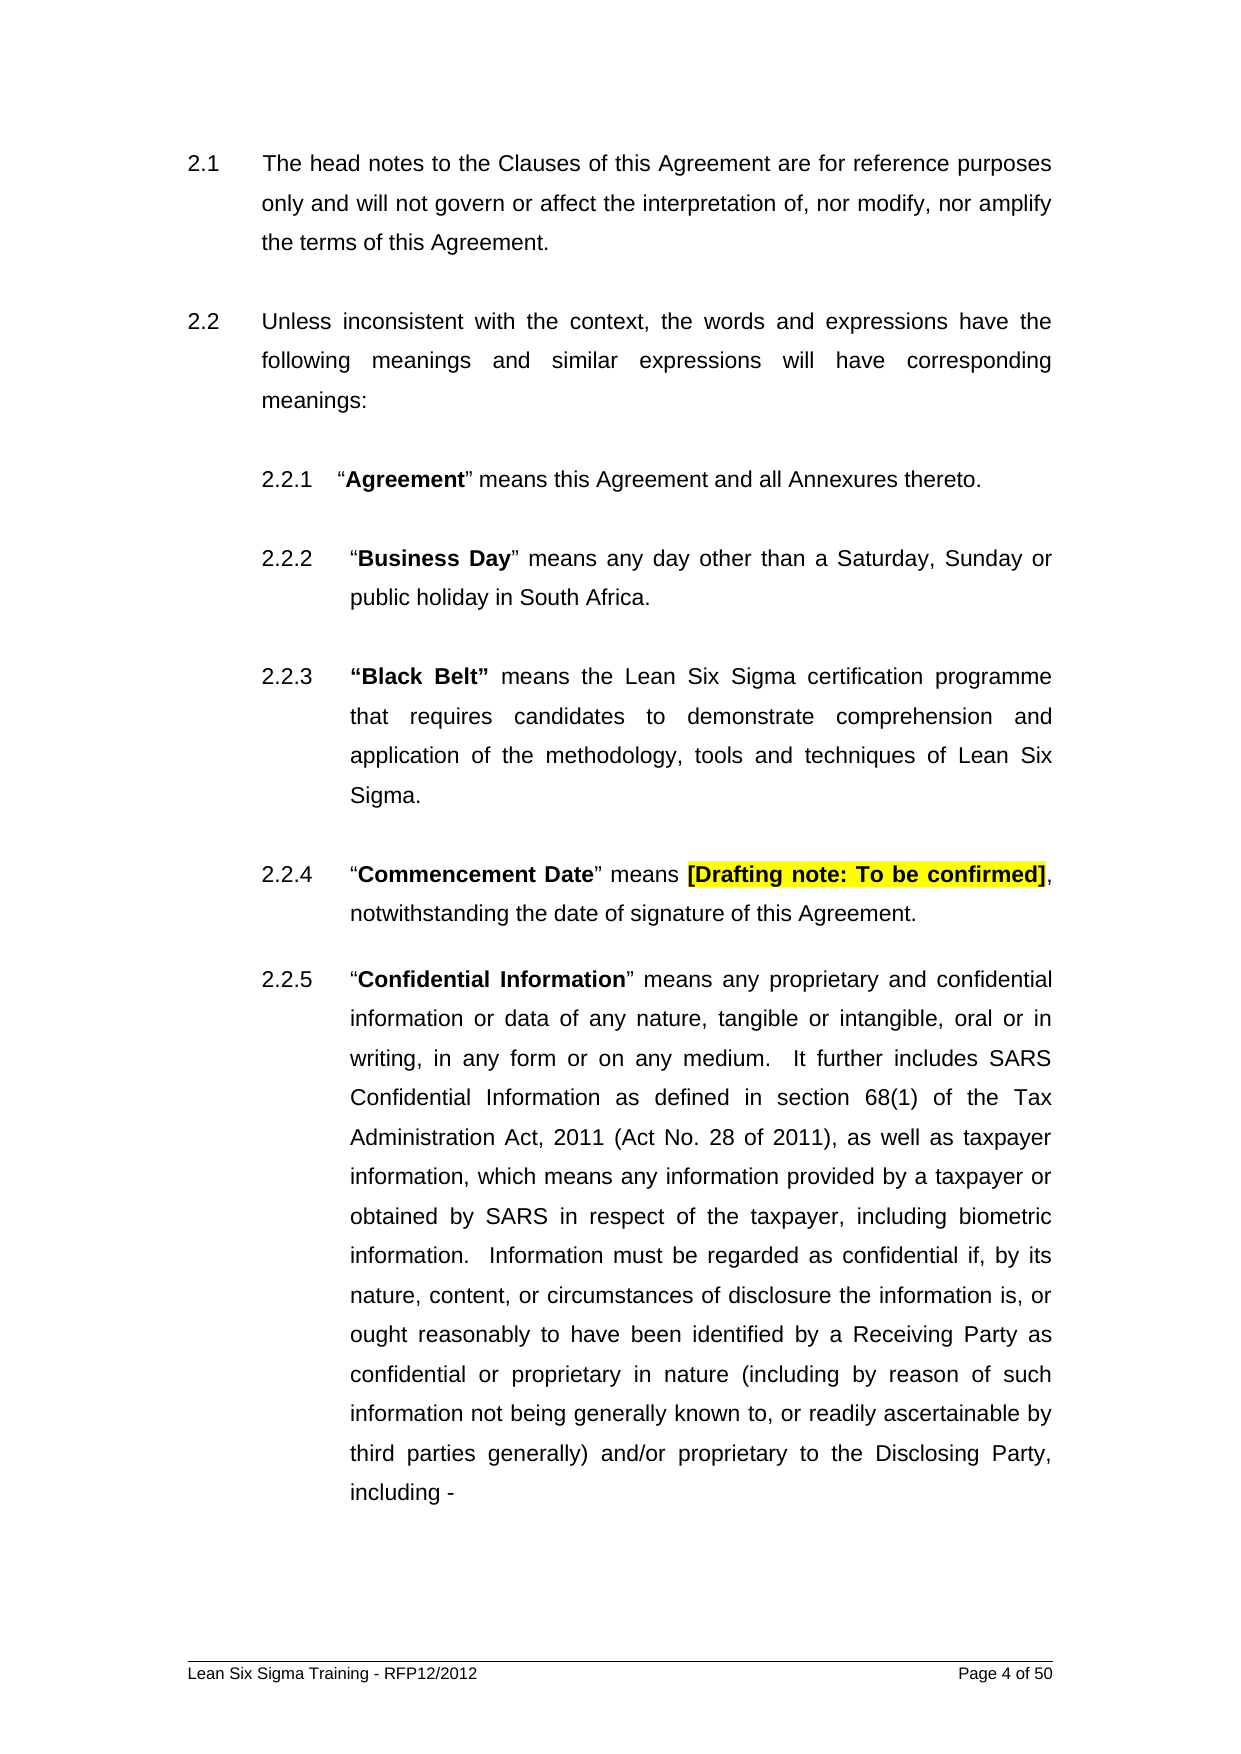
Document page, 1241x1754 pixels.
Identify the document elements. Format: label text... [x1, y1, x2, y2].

list The head notes to the Clauses of this Agreement are for reference purposes only and will not govern or affect the interpretation of, nor modify, nor amplify the terms of this Agreement. [187, 150, 1053, 255]
list “Black Belt” means the Lean Six Sigma certification programme that requires candidates to demonstrate comprehension and application of the methodology, tools and techniques of Lean Six Sigma. [261, 663, 1053, 808]
list “Commencement Date” means [Drafting note: To be confirmed], notwithstanding the date of signature of this Agreement. [261, 861, 1053, 926]
list “Agreement” means this Agreement and all Annexures thereto. [261, 466, 1053, 492]
list Unless inconsistent with the context, the words and expressions have the following meanings and similar expressions will have corresponding meanings: [187, 308, 1053, 413]
list “Business Day” means any day other than a Saturday, Sunday or public holiday in South Africa. [261, 545, 1053, 611]
list “Confidential Information” means any proprietary and confidential information or data of any nature, tangible or intangible, oral or in writing, in any form or on any medium. It further includes SARS Confidential Information as defined in section 68(1) of the Tax Administration Act, 2011 (Act No. 28 of 2011), as well as taxpayer information, which means any information provided by a taxpayer or obtained by SARS in respect of the taxpayer, including biometric information. Information must be regarded as confidential if, by its nature, content, or circumstances of disclosure the information is, or ought reasonably to have been identified by a Receiving Party as confidential or proprietary in nature (including by reason of such information not being generally known to, or readily ascertainable by third parties generally) and/or proprietary to the Disclosing Party, including - [261, 966, 1053, 1506]
